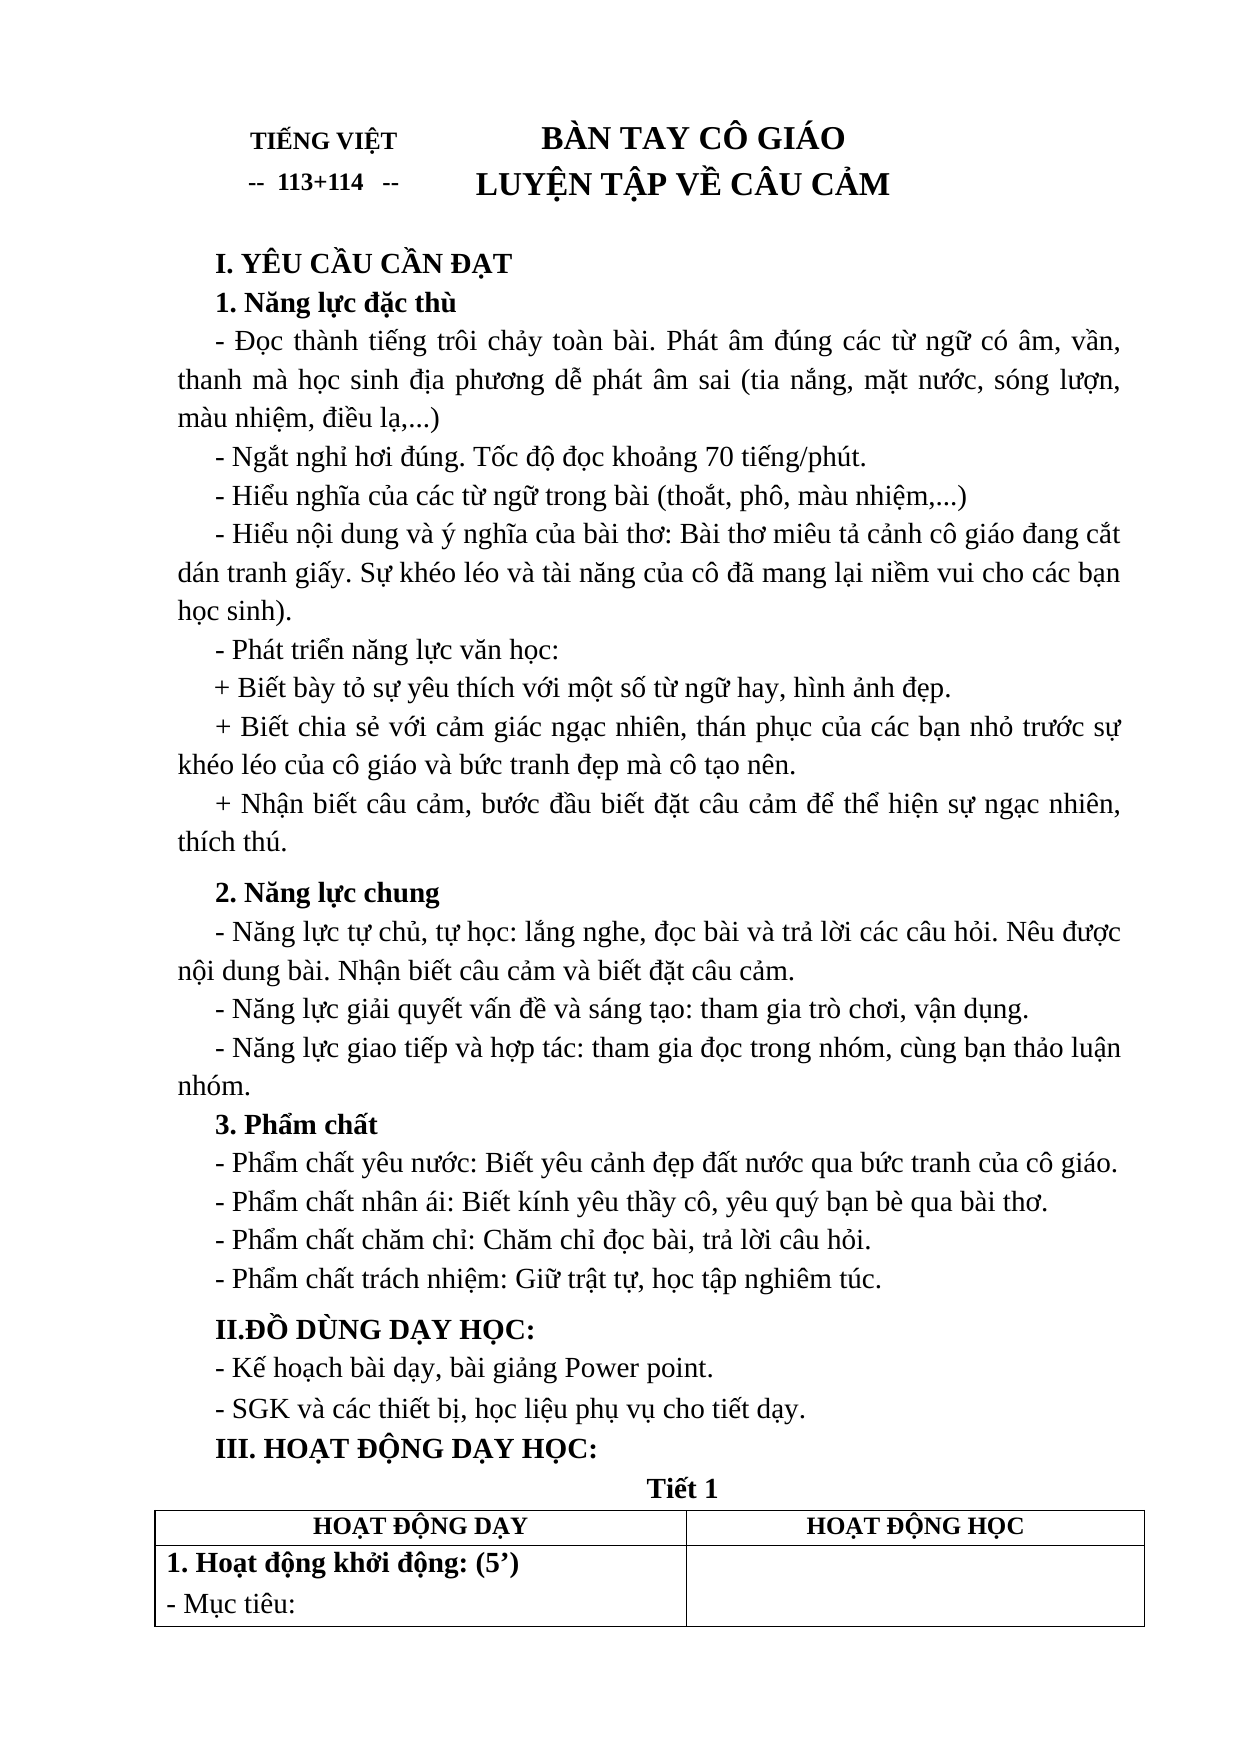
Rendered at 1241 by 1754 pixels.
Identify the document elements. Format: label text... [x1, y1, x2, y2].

text - Năng lực tự chủ, tự học: lắng nghe, đọc bài và trả lời các câu hỏi. Nêu được nội dung bài. Nhận biết câu cảm và biết đặt câu cảm. [177, 914, 1122, 986]
text - Hiểu nội dung và ý nghĩa của bài thơ: Bài thơ miêu tả cảnh cô giáo đang cắt dán tranh giấy. Sự khéo léo và tài năng của cô đã mang lại niềm vui cho các bạn học sinh). [177, 516, 1122, 627]
text 2. Năng lực chung [177, 876, 1122, 909]
text - Năng lực giải quyết vấn đề và sáng tạo: tham gia trò chơi, vận dụng. [177, 991, 1122, 1025]
table_header HOẠT ĐỘNG HỌC [687, 1511, 1144, 1544]
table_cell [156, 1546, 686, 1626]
text - Phẩm chất chăm chỉ: Chăm chỉ đọc bài, trả lời câu hỏi. [177, 1222, 1122, 1256]
text LUYỆN TẬP VỀ CÂU CẢM [177, 164, 1122, 202]
text - SGK và các thiết bị, học liệu phụ vụ cho tiết dạy. [177, 1391, 1122, 1424]
text 3. Phẩm chất [177, 1107, 1122, 1140]
text I. YÊU CẦU CẦN ĐẠT [177, 246, 1122, 280]
text - Phẩm chất nhân ái: Biết kính yêu thầy cô, yêu quý bạn bè qua bài thơ. [177, 1184, 1122, 1217]
text - Phát triển năng lực văn học: [177, 632, 1122, 665]
text Tiết 1 [177, 1471, 1122, 1505]
text + Nhận biết câu cảm, bước đầu biết đặt câu cảm để thể hiện sự ngạc nhiên, thích thú. [177, 786, 1122, 858]
text 1. Năng lực đặc thù [177, 285, 1122, 318]
text III. HOẠT ĐỘNG DẠY HỌC: [177, 1431, 1122, 1464]
text - Ngắt nghỉ hơi đúng. Tốc độ đọc khoảng 70 tiếng/phút. [177, 439, 1122, 473]
text - Năng lực giao tiếp và hợp tác: tham gia đọc trong nhóm, cùng bạn thảo luận nhóm. [177, 1030, 1122, 1102]
text + Biết chia sẻ với cảm giác ngạc nhiên, thán phục của các bạn nhỏ trước sự khéo léo của cô giáo và bức tranh đẹp mà cô tạo nên. [177, 709, 1122, 781]
text - Kế hoạch bài dạy, bài giảng Power point. [177, 1351, 1122, 1384]
text - Đọc thành tiếng trôi chảy toàn bài. Phát âm đúng các từ ngữ có âm, vần, thanh mà học sinh địa phương dễ phát âm sai (tia nắng, mặt nước, sóng lượn, màu nhiệm, điều lạ,...) [177, 323, 1122, 434]
text - Hiểu nghĩa của các từ ngữ trong bài (thoắt, phô, màu nhiệm,...) [177, 478, 1122, 511]
text II.ĐỒ DÙNG DẠY HỌC: [177, 1312, 1122, 1346]
table_header HOẠT ĐỘNG DẠY [156, 1511, 686, 1544]
text + Biết bày tỏ sự yêu thích với một số từ ngữ hay, hình ảnh đẹp. [177, 670, 1122, 704]
text BÀN TAY CÔ GIÁO [177, 118, 1122, 156]
text - Phẩm chất trách nhiệm: Giữ trật tự, học tập nghiêm túc. [177, 1261, 1122, 1294]
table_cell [687, 1546, 1144, 1626]
text - Phẩm chất yêu nước: Biết yêu cảnh đẹp đất nước qua bức tranh của cô giáo. [177, 1145, 1122, 1179]
